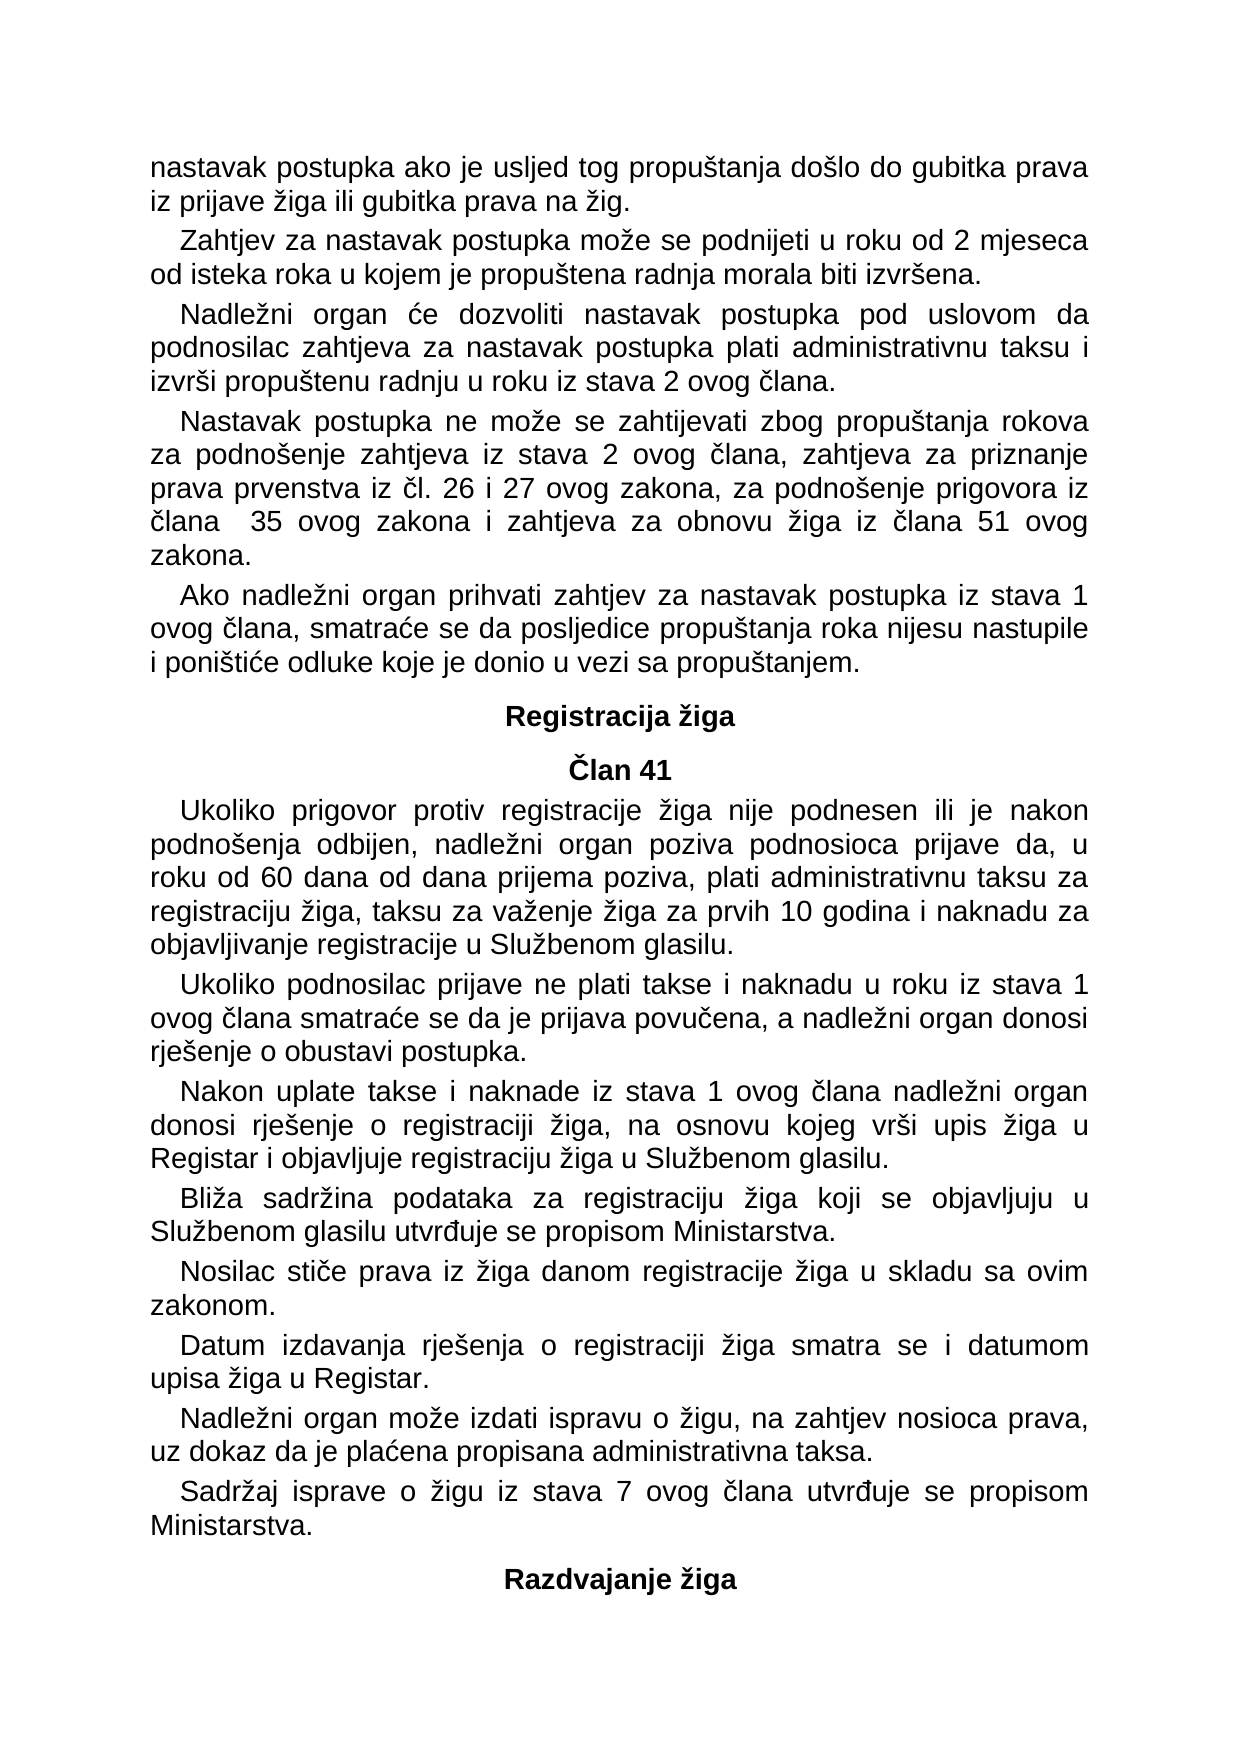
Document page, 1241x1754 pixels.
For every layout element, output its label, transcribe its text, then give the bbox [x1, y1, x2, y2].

text Član 41 [150, 753, 1090, 787]
text Datum izdavanja rješenja o registraciji žiga smatra se i datumom upisa žiga u Registar. [150, 1327, 1090, 1394]
text Nosilac stiče prava iz žiga danom registracije žiga u skladu sa ovim zakonom. [150, 1254, 1090, 1321]
text Razdvajanje žiga [150, 1562, 1090, 1596]
text Nastavak postupka ne može se zahtijevati zbog propuštanja rokova za podnošenje zahtjeva iz stava 2 ovog člana, zahtjeva za priznanje prava prvenstva iz čl. 26 i 27 ovog zakona, za podnošenje prigovora iz člana 35 ovog zakona i zahtjeva za obnovu žiga iz člana 51 ovog zakona. [150, 403, 1090, 571]
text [150, 150, 1090, 217]
text Ako nadležni organ prihvati zahtjev za nastavak postupka iz stava 1 ovog člana, smatraće se da posljedice propuštanja roka nijesu nastupile i poništiće odluke koje je donio u vezi sa propuštanjem. [150, 577, 1090, 678]
text Sadržaj isprave o žigu iz stava 7 ovog člana utvrđuje se propisom Ministarstva. [150, 1474, 1090, 1541]
text Bliža sadržina podataka za registraciju žiga koji se objavljuju u Službenom glasilu utvrđuje se propisom Ministarstva. [150, 1181, 1090, 1248]
text Nadležni organ će dozvoliti nastavak postupka pod uslovom da podnosilac zahtjeva za nastavak postupka plati administrativnu taksu i izvrši propuštenu radnju u roku iz stava 2 ovog člana. [150, 297, 1090, 397]
text Zahtjev za nastavak postupka može se podnijeti u roku od 2 mjeseca od isteka roka u kojem je propuštena radnja morala biti izvršena. [150, 223, 1090, 290]
text Ukoliko podnosilac prijave ne plati takse i naknadu u roku iz stava 1 ovog člana smatraće se da je prijava povučena, a nadležni organ donosi rješenje o obustavi postupka. [150, 967, 1090, 1068]
text Registracija žiga [150, 699, 1090, 732]
text Ukoliko prigovor protiv registracije žiga nije podnesen ili je nakon podnošenja odbijen, nadležni organ poziva podnosioca prijave da, u roku od 60 dana od dana prijema poziva, plati administrativnu taksu za registraciju žiga, taksu za važenje žiga za prvih 10 godina i naknadu za objavljivanje registracije u Službenom glasilu. [150, 793, 1090, 961]
text Nakon uplate takse i naknade iz stava 1 ovog člana nadležni organ donosi rješenje o registraciji žiga, na osnovu kojeg vrši upis žiga u Registar i objavljuje registraciju žiga u Službenom glasilu. [150, 1074, 1090, 1174]
text Nadležni organ može izdati ispravu o žigu, na zahtjev nosioca prava, uz dokaz da je plaćena propisana administrativna taksa. [150, 1401, 1090, 1468]
